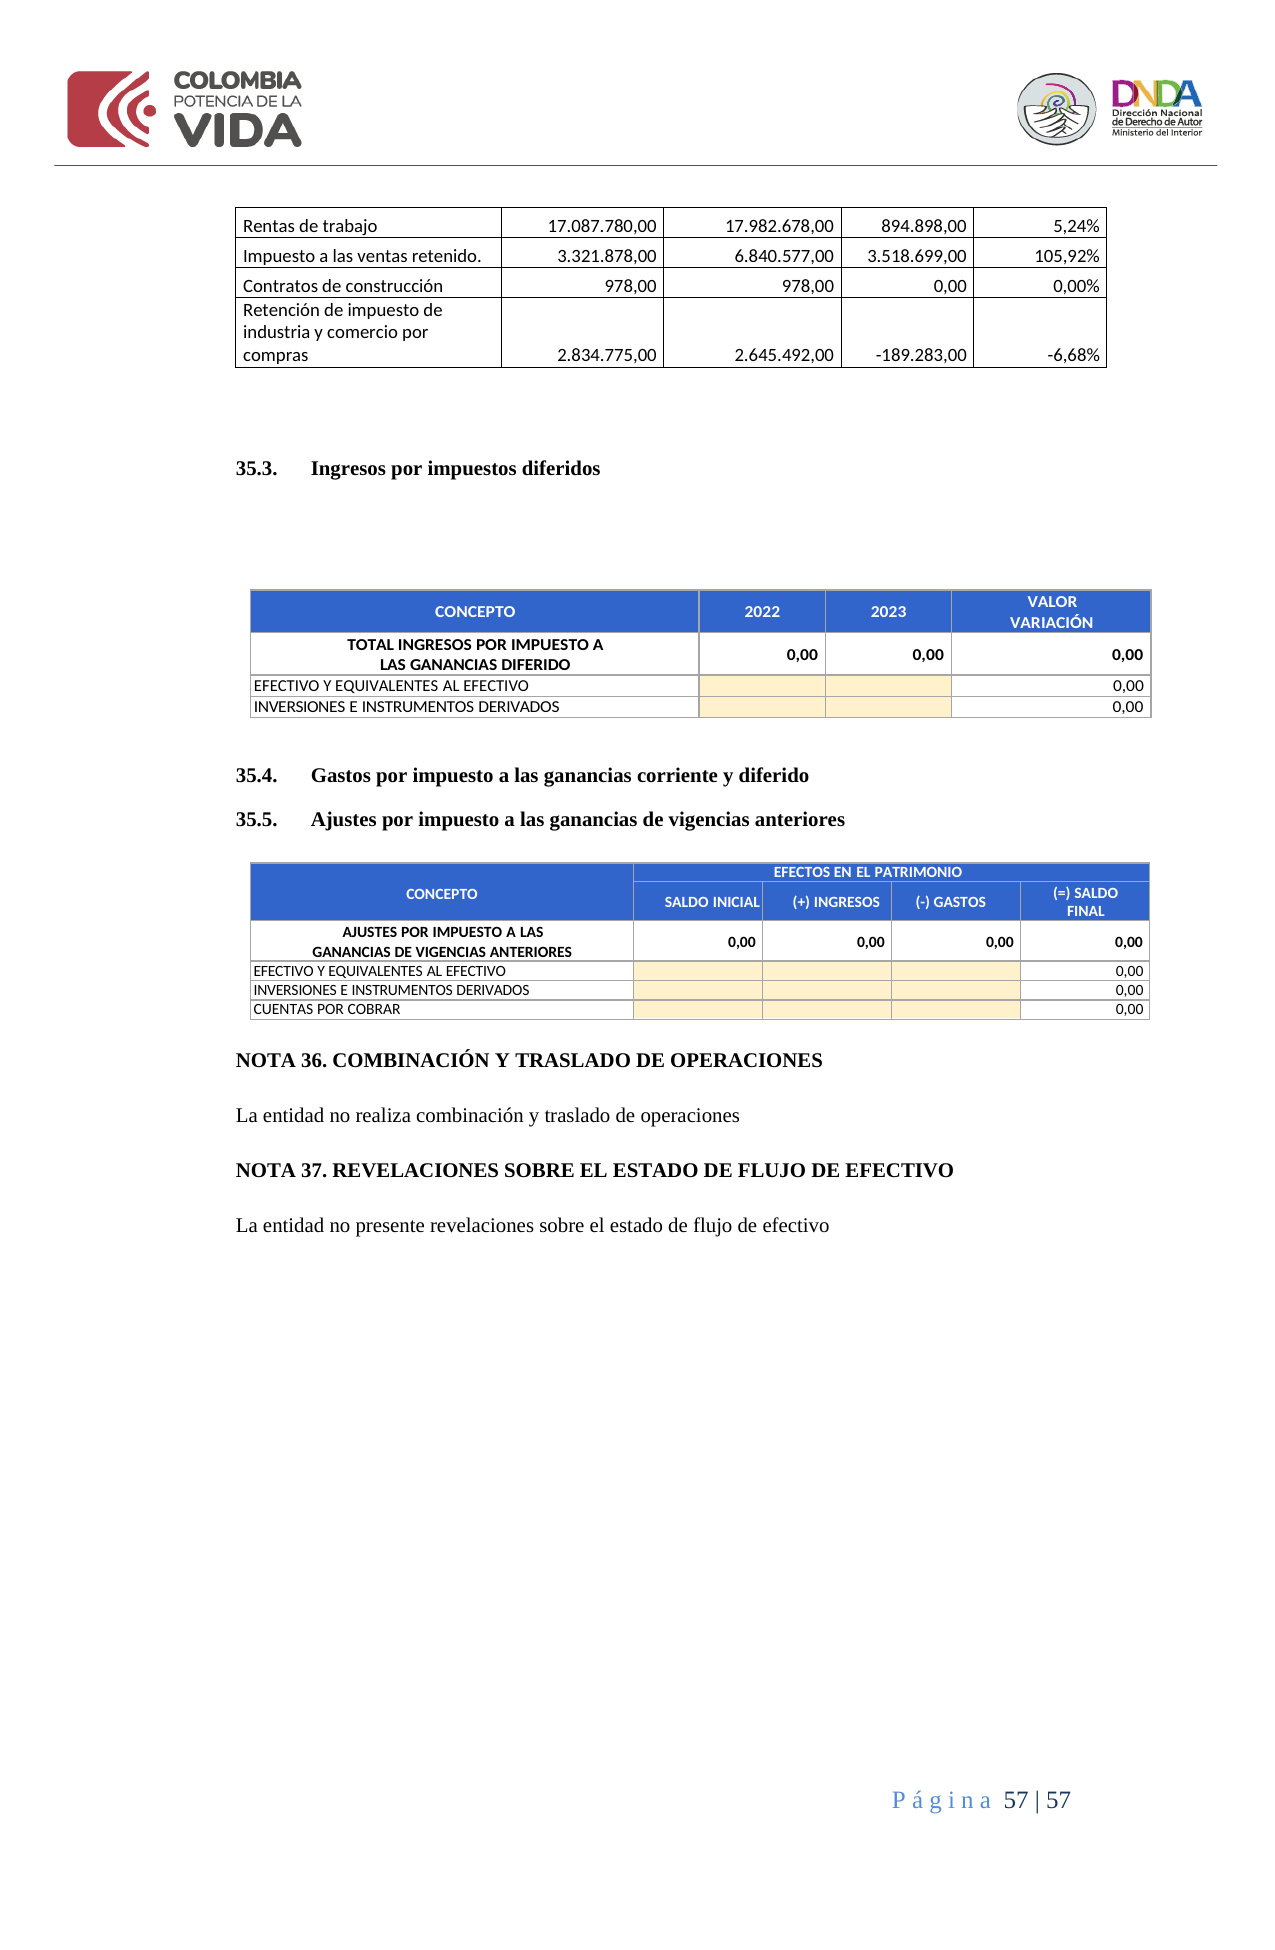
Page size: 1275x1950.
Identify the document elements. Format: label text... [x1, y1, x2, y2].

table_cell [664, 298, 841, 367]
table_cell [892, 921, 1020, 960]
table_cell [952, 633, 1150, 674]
text 35.4. Gastos por impuesto a las ganancias corriente y diferido [236, 763, 1098, 787]
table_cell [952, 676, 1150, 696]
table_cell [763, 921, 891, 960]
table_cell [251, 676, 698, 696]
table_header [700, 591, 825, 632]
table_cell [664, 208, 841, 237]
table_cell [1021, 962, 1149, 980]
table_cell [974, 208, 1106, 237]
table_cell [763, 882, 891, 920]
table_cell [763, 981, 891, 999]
picture [1, 31, 1272, 186]
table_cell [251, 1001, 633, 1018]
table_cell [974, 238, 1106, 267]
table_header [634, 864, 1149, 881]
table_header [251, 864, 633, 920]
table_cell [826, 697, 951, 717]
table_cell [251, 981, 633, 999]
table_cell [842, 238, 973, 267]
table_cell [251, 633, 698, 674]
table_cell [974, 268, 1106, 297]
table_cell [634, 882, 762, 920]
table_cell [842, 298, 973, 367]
text NOTA 36. COMBINACIÓN Y TRASLADO DE OPERACIONES [236, 1048, 1098, 1072]
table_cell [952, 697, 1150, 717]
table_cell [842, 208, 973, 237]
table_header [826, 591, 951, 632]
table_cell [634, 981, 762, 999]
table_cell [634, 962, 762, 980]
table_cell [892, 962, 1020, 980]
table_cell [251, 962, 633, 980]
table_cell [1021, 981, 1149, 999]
text 35.3. Ingresos por impuestos diferidos [236, 456, 1098, 480]
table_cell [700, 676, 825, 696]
text 35.5. Ajustes por impuesto a las ganancias de vigencias anteriores [236, 807, 1098, 831]
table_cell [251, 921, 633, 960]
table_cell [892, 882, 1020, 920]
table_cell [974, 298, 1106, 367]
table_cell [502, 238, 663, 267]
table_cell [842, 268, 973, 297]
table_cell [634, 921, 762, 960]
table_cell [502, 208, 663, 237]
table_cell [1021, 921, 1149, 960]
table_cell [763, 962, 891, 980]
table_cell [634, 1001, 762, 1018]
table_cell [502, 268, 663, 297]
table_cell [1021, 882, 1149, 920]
text NOTA 37. REVELACIONES SOBRE EL ESTADO DE FLUJO DE EFECTIVO [236, 1158, 1098, 1182]
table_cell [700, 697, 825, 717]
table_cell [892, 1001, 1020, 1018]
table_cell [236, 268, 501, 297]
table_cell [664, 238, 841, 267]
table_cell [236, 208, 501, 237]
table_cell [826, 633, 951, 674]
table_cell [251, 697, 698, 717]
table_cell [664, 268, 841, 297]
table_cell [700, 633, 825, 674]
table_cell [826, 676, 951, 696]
text La entidad no realiza combinación y traslado de operaciones [236, 1103, 1098, 1127]
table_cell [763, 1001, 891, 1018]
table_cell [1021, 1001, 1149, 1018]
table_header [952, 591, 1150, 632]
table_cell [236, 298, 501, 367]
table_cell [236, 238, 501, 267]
text La entidad no presente revelaciones sobre el estado de flujo de efectivo [236, 1213, 1098, 1237]
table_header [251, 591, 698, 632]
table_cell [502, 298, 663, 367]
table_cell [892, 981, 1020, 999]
